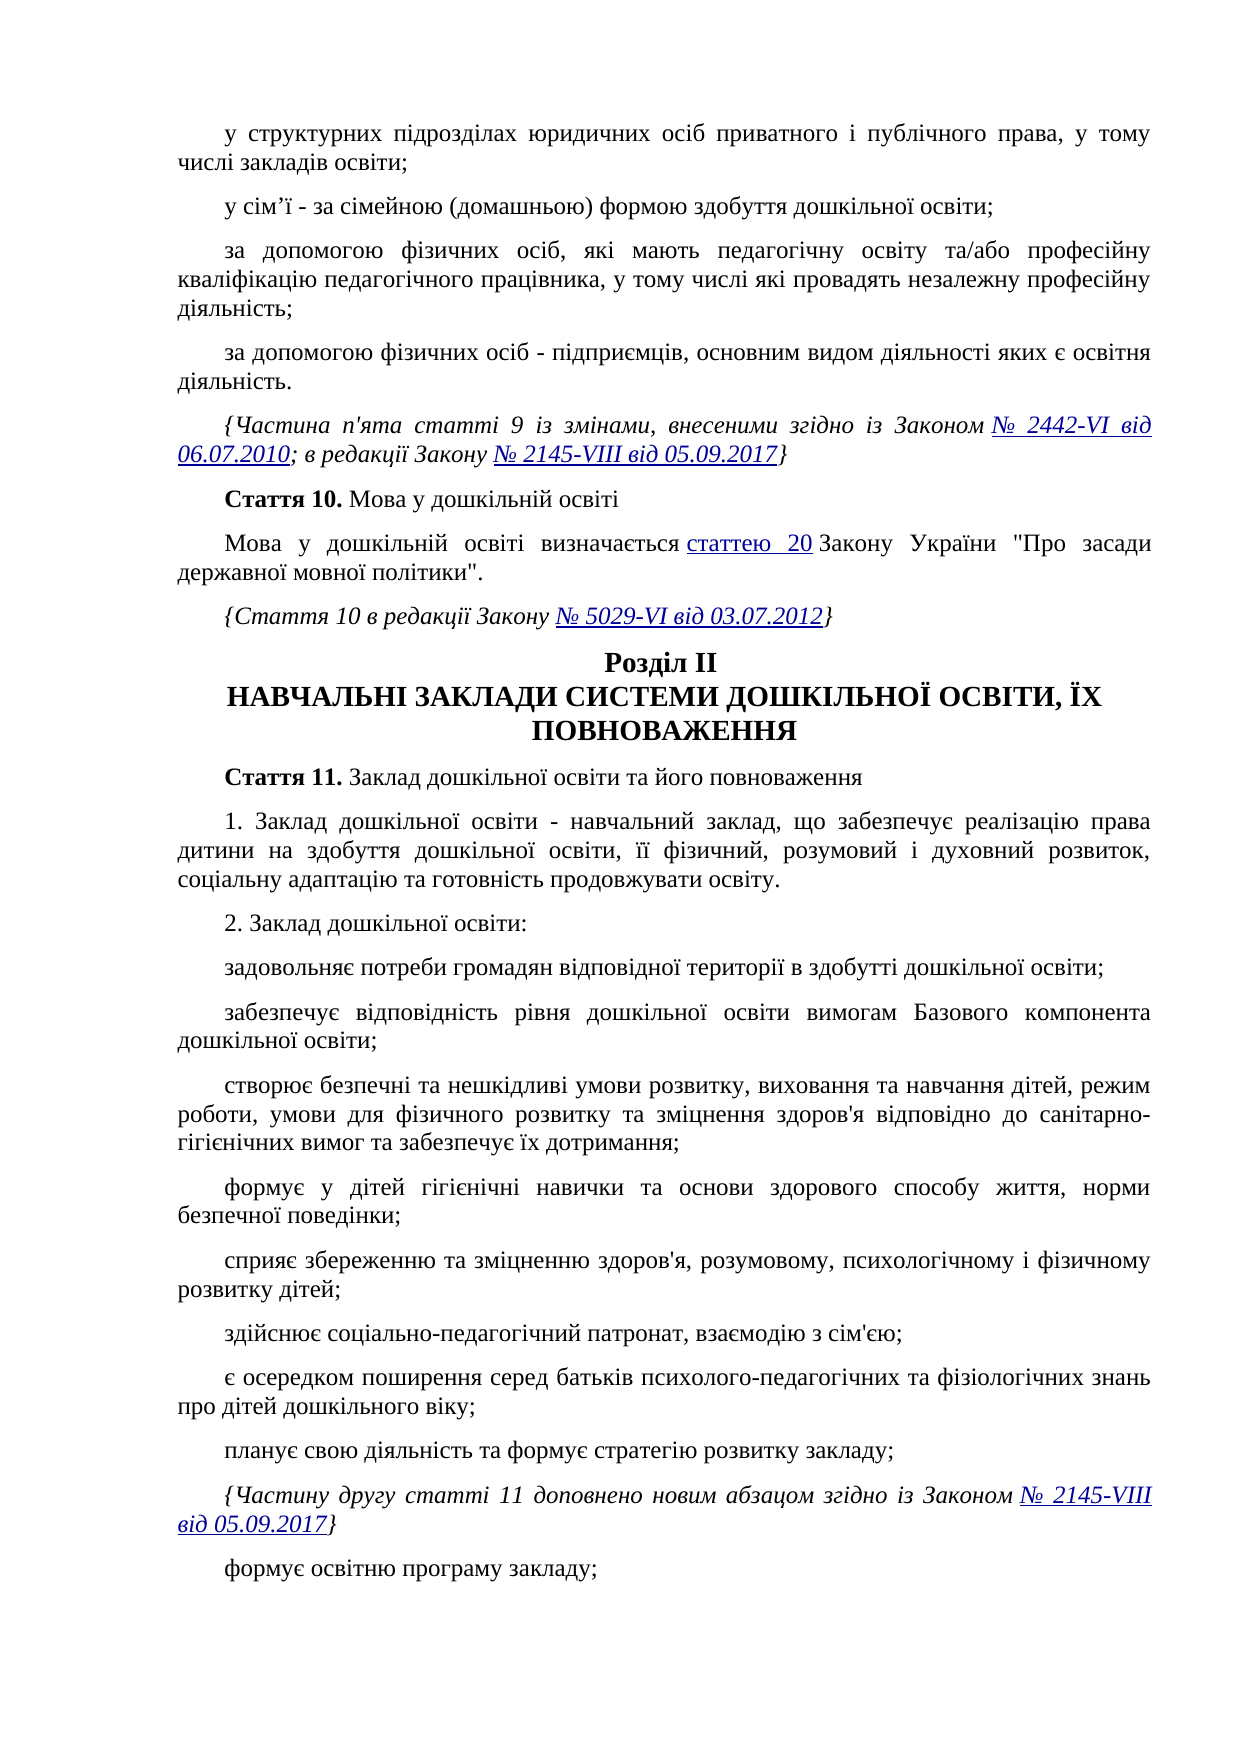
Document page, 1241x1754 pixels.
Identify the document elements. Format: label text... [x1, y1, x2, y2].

text Стаття 11. Заклад дошкільної освіти та його повноваження [177, 762, 1152, 791]
text 2. Заклад дошкільної освіти: [177, 908, 1152, 937]
text у структурних підрозділах юридичних осіб приватного і публічного права, у тому числі закладів освіти; [177, 118, 1152, 176]
text формує освітню програму закладу; [177, 1553, 1152, 1582]
text задовольняє потреби громадян відповідної території в здобутті дошкільної освіти; [177, 952, 1152, 981]
text Стаття 10. Мова у дошкільній освіті [177, 484, 1152, 512]
text є осередком поширення серед батьків психолого-педагогічних та фізіологічних знань про дітей дошкільного віку; [177, 1362, 1152, 1420]
text за допомогою фізичних осіб, які мають педагогічну освіту та/або професійну кваліфікацію педагогічного працівника, у тому числі які провадять незалежну професійну діяльність; [177, 236, 1152, 322]
text Мова у дошкільній освіті визначається статтею 20 Закону України "Про засади державної мовної політики". [177, 528, 1152, 586]
text у сім’ї - за сімейною (домашньою) формою здобуття дошкільної освіти; [177, 191, 1152, 220]
text створює безпечні та нешкідливі умови розвитку, виховання та навчання дітей, режим роботи, умови для фізичного розвитку та зміцнення здоров'я відповідно до санітарно-гігієнічних вимог та забезпечує їх дотримання; [177, 1070, 1152, 1156]
text формує у дітей гігієнічні навички та основи здорового способу життя, норми безпечної поведінки; [177, 1172, 1152, 1229]
text планує свою діяльність та формує стратегію розвитку закладу; [177, 1436, 1152, 1464]
text здійснює соціально-педагогічний патронат, взаємодію з сім'єю; [177, 1318, 1152, 1347]
text забезпечує відповідність рівня дошкільної освіти вимогам Базового компонента дошкільної освіти; [177, 997, 1152, 1054]
text сприяє збереженню та зміцненню здоров'я, розумовому, психологічному і фізичному розвитку дітей; [177, 1245, 1152, 1302]
text Розділ II НАВЧАЛЬНІ ЗАКЛАДИ СИСТЕМИ ДОШКІЛЬНОЇ ОСВІТИ, ЇХ ПОВНОВАЖЕННЯ [224, 646, 1105, 746]
text за допомогою фізичних осіб - підприємців, основним видом діяльності яких є освітня діяльність. [177, 337, 1152, 395]
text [177, 1480, 1152, 1537]
text 1. Заклад дошкільної освіти - навчальний заклад, що забезпечує реалізацію права дитини на здобуття дошкільної освіти, її фізичний, розумовий і духовний розвиток, соціальну адаптацію та готовність продовжувати освіту. [177, 806, 1152, 892]
text {Стаття 10 в редакції Закону № 5029-VI від 03.07.2012} [177, 601, 1152, 630]
text {Частина п'ята статті 9 із змінами, внесеними згідно із Законом № 2442-VI від 06.07.2010; в редакції Закону № 2145-VIII від 05.09.2017} [177, 411, 1152, 468]
